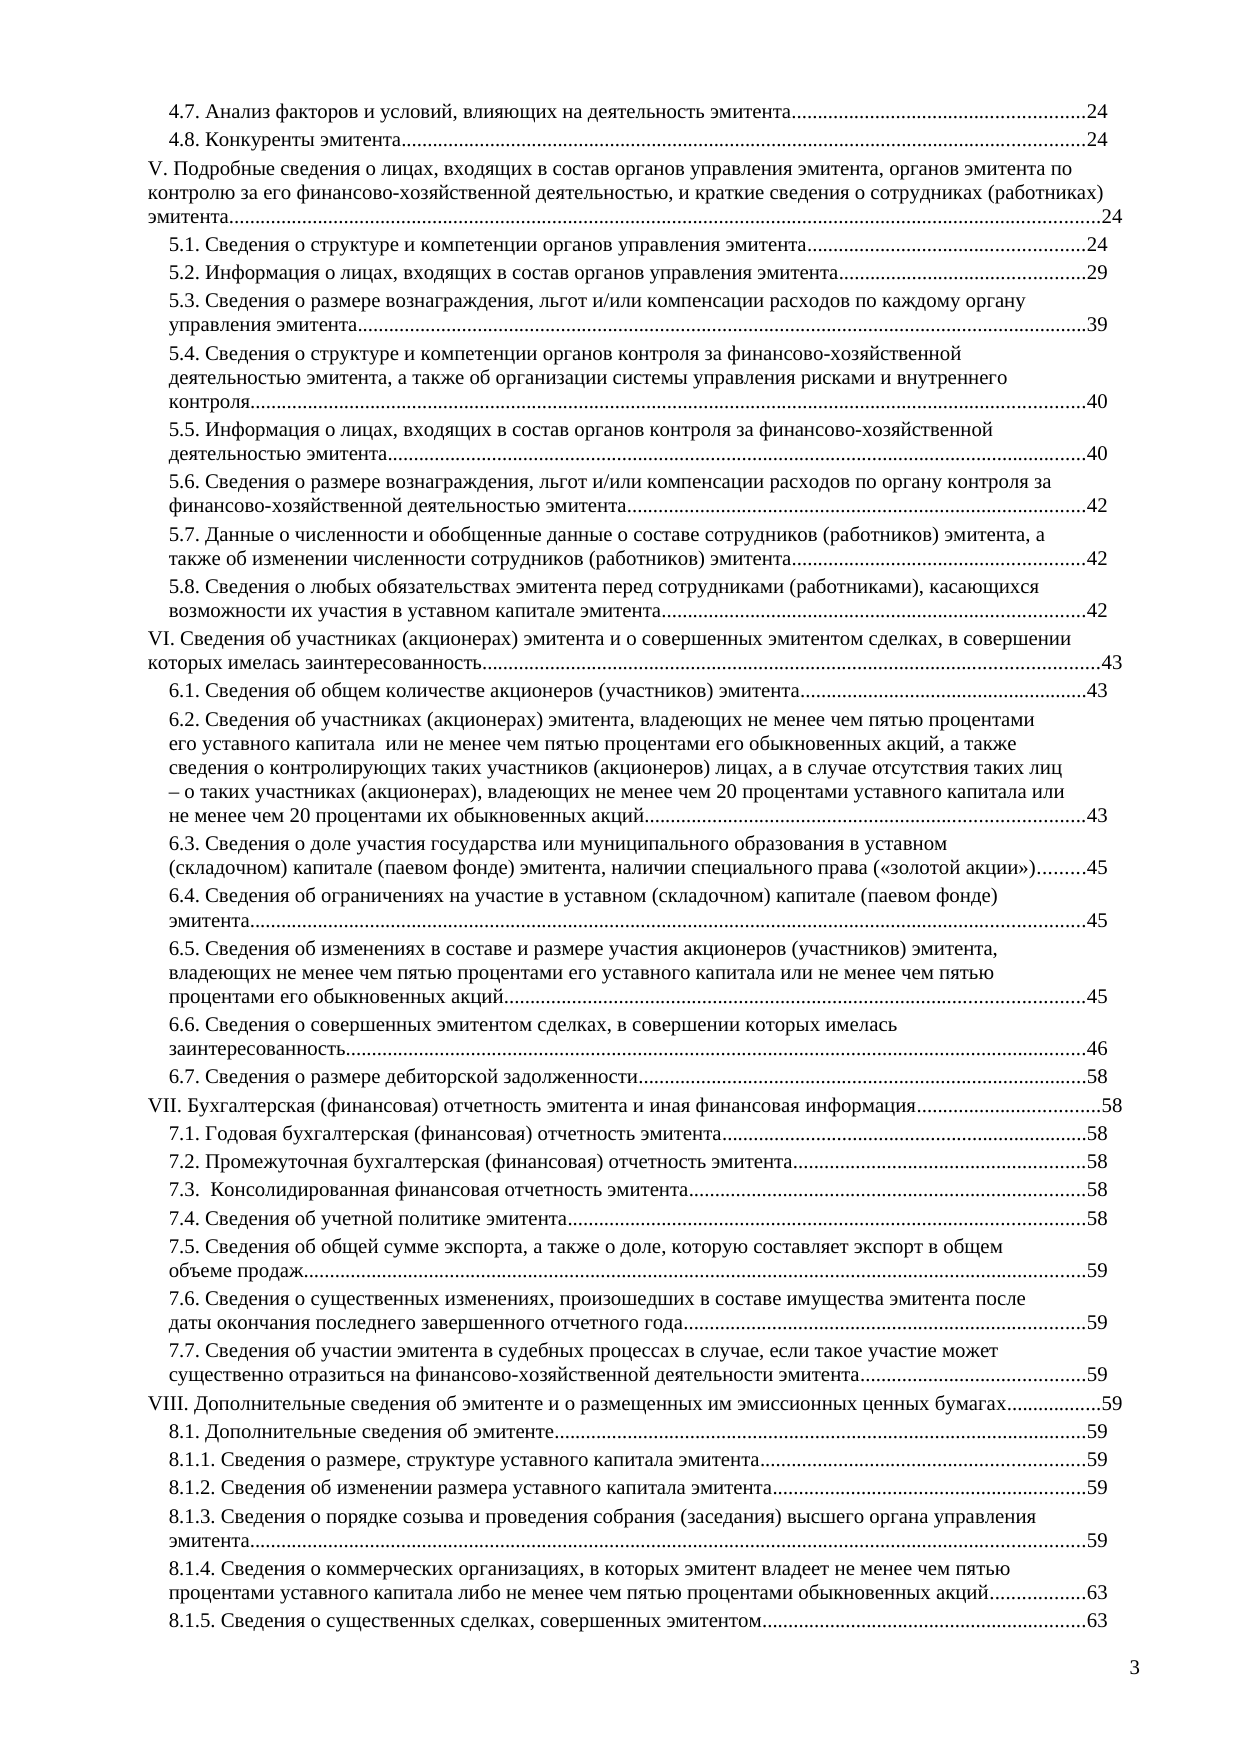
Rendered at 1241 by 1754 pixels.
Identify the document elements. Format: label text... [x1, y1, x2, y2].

text 7.6. Сведения о существенных изменениях, произошедших в составе имущества эмитента после даты окончания последнего завершенного отчетного года 59 [168, 1286, 1066, 1334]
text 8.1.1. Сведения о размере, структуре уставного капитала эмитента 59 [168, 1447, 1066, 1471]
text 7.2. Промежуточная бухгалтерская (финансовая) отчетность эмитента 58 [168, 1149, 1066, 1173]
text 5.8. Сведения о любых обязательствах эмитента перед сотрудниками (работниками), касающихся возможности их участия в уставном капитале эмитента 42 [168, 574, 1066, 622]
text 6.6. Сведения о совершенных эмитентом сделках, в совершении которых имелась заинтересованность 46 [168, 1012, 1066, 1060]
text 6.3. Сведения о доле участия государства или муниципального образования в уставном (складочном) капитале (паевом фонде) эмитента, наличии специального права («золотой акции») 45 [168, 831, 1066, 879]
text 4.7. Анализ факторов и условий, влияющих на деятельность эмитента 24 [168, 99, 1066, 123]
text 7.1. Годовая бухгалтерская (финансовая) отчетность эмитента 58 [168, 1121, 1066, 1145]
text 5.2. Информация о лицах, входящих в состав органов управления эмитента 29 [168, 260, 1066, 284]
text VIII. Дополнительные сведения об эмитенте и о размещенных им эмиссионных ценных бумагах 59 [148, 1391, 1110, 1415]
text 7.4. Сведения об учетной политике эмитента 58 [168, 1206, 1066, 1229]
text VII. Бухгалтерская (финансовая) отчетность эмитента и иная финансовая информация 58 [148, 1093, 1110, 1117]
text 6.4. Сведения об ограничениях на участие в уставном (складочном) капитале (паевом фонде) эмитента 45 [168, 883, 1066, 932]
text 7.5. Сведения об общей сумме экспорта, а также о доле, которую составляет экспорт в общем объеме продаж 59 [168, 1234, 1066, 1282]
text 8.1.2. Сведения об изменении размера уставного капитала эмитента 59 [168, 1475, 1066, 1499]
text 8.1.5. Сведения о существенных сделках, совершенных эмитентом 63 [168, 1608, 1066, 1632]
text 6.2. Сведения об участниках (акционерах) эмитента, владеющих не менее чем пятью процентами его уставного капитала или не менее чем пятью процентами его обыкновенных акций, а также сведения о контролирующих таких участников (акционеров) лицах, а в случае отсутствия таких лиц – о таких участниках (акционерах), владеющих не менее чем 20 процентами уставного капитала или не менее чем 20 процентами их обыкновенных акций 43 [168, 707, 1066, 827]
text 5.4. Сведения о структуре и компетенции органов контроля за финансово-хозяйственной деятельностью эмитента, а также об организации системы управления рисками и внутреннего контроля 40 [168, 341, 1066, 413]
text 6.7. Сведения о размере дебиторской задолженности 58 [168, 1064, 1066, 1088]
text 8.1. Дополнительные сведения об эмитенте 59 [168, 1419, 1066, 1443]
text 5.6. Сведения о размере вознаграждения, льгот и/или компенсации расходов по органу контроля за финансово-хозяйственной деятельностью эмитента 42 [168, 469, 1066, 517]
text 5.3. Сведения о размере вознаграждения, льгот и/или компенсации расходов по каждому органу управления эмитента 39 [168, 288, 1066, 336]
text 7.7. Сведения об участии эмитента в судебных процессах в случае, если такое участие может существенно отразиться на финансово-хозяйственной деятельности эмитента 59 [168, 1338, 1066, 1386]
text 8.1.4. Сведения о коммерческих организациях, в которых эмитент владеет не менее чем пятью процентами уставного капитала либо не менее чем пятью процентами обыкновенных акций 63 [168, 1556, 1066, 1604]
text V. Подробные сведения о лицах, входящих в состав органов управления эмитента, органов эмитента по контролю за его финансово-хозяйственной деятельностью, и краткие сведения о сотрудниках (работниках) эмитента 24 [148, 156, 1110, 228]
text 4.8. Конкуренты эмитента 24 [168, 127, 1066, 151]
text 8.1.3. Сведения о порядке созыва и проведения собрания (заседания) высшего органа управления эмитента 59 [168, 1503, 1066, 1552]
text 5.5. Информация о лицах, входящих в состав органов контроля за финансово-хозяйственной деятельностью эмитента 40 [168, 417, 1066, 465]
text 5.1. Сведения о структуре и компетенции органов управления эмитента 24 [168, 232, 1066, 256]
text VI. Сведения об участниках (акционерах) эмитента и о совершенных эмитентом сделках, в совершении которых имелась заинтересованность 43 [148, 626, 1110, 674]
text 6.1. Сведения об общем количестве акционеров (участников) эмитента 43 [168, 678, 1066, 702]
text 6.5. Сведения об изменениях в составе и размере участия акционеров (участников) эмитента, владеющих не менее чем пятью процентами его уставного капитала или не менее чем пятью процентами его обыкновенных акций 45 [168, 936, 1066, 1008]
text 5.7. Данные о численности и обобщенные данные о составе сотрудников (работников) эмитента, а также об изменении численности сотрудников (работников) эмитента 42 [168, 522, 1066, 570]
text 7.3. Консолидированная финансовая отчетность эмитента 58 [168, 1177, 1066, 1201]
